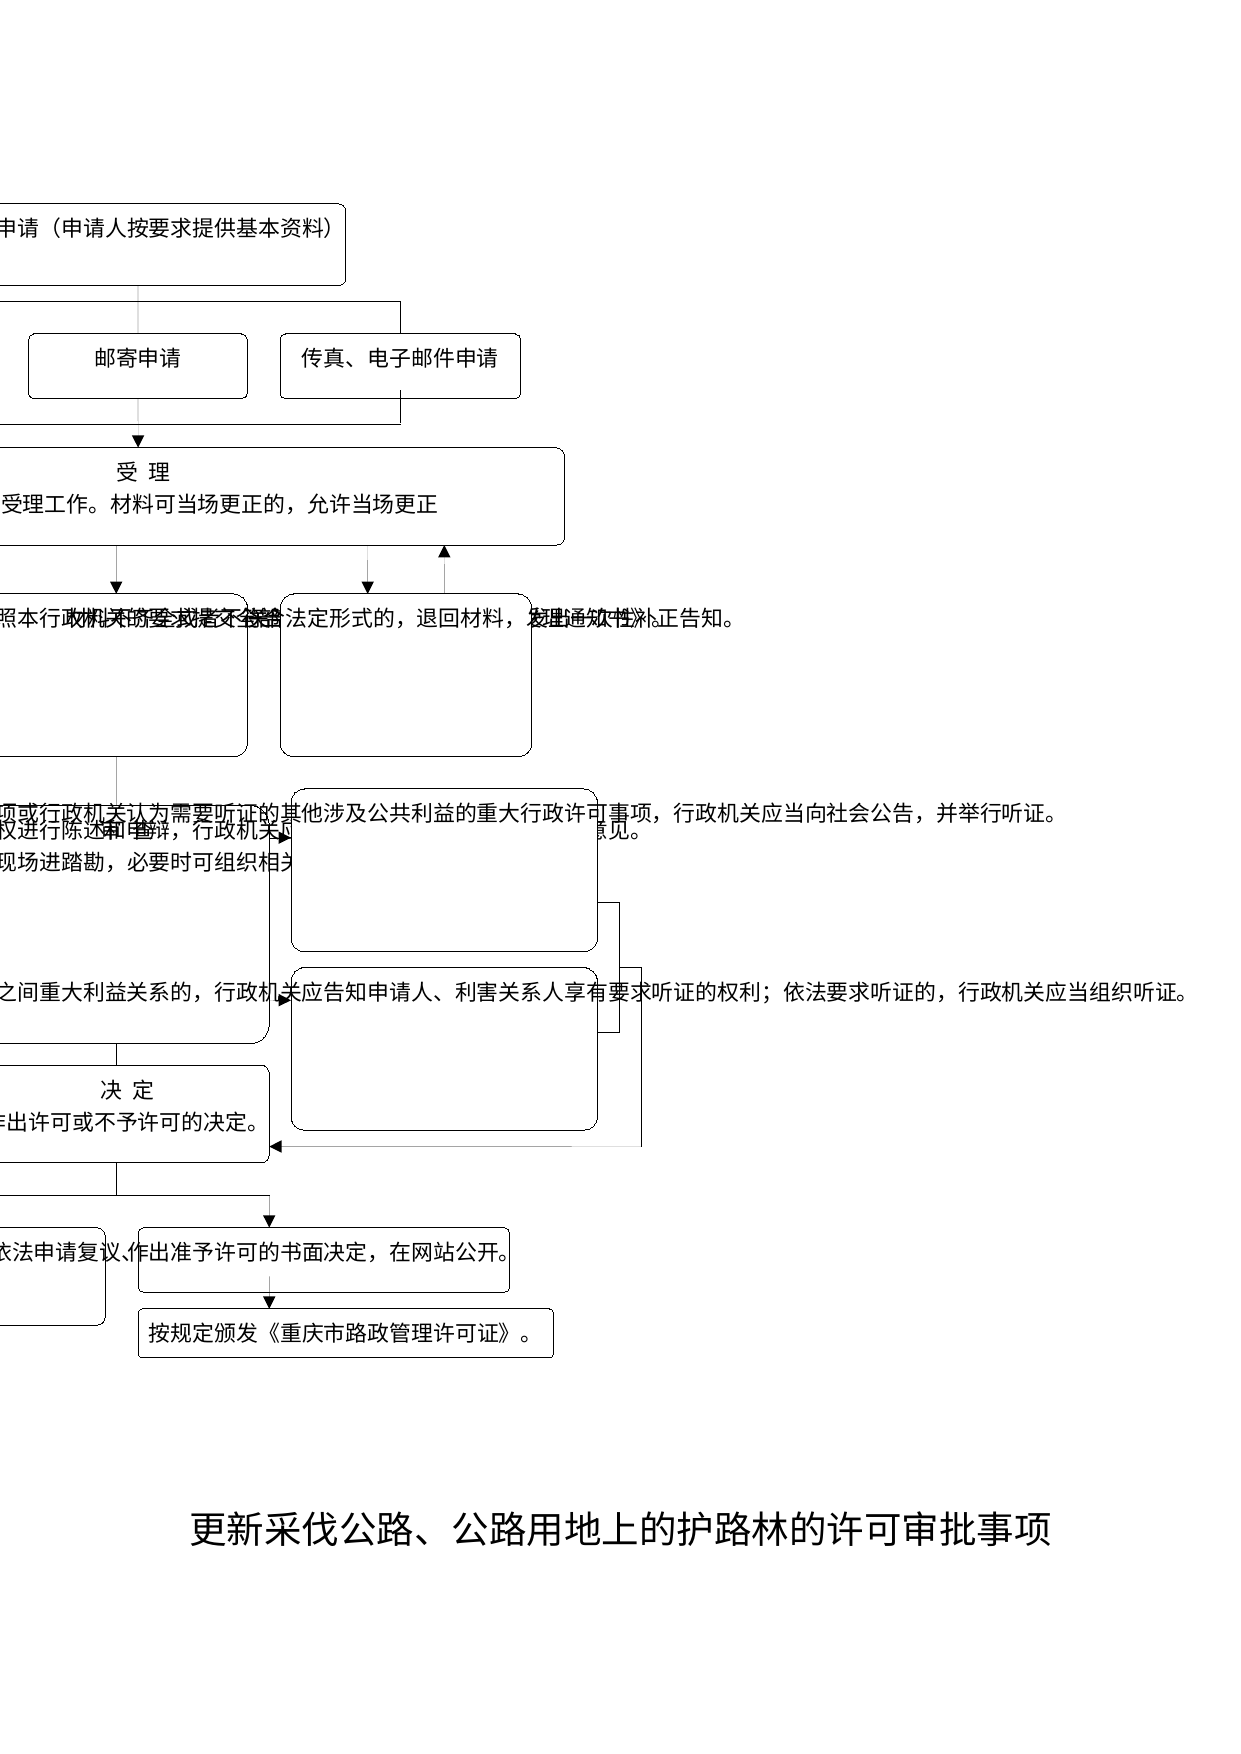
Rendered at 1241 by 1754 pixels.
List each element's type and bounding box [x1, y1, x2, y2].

text [187, 1494, 1053, 1559]
